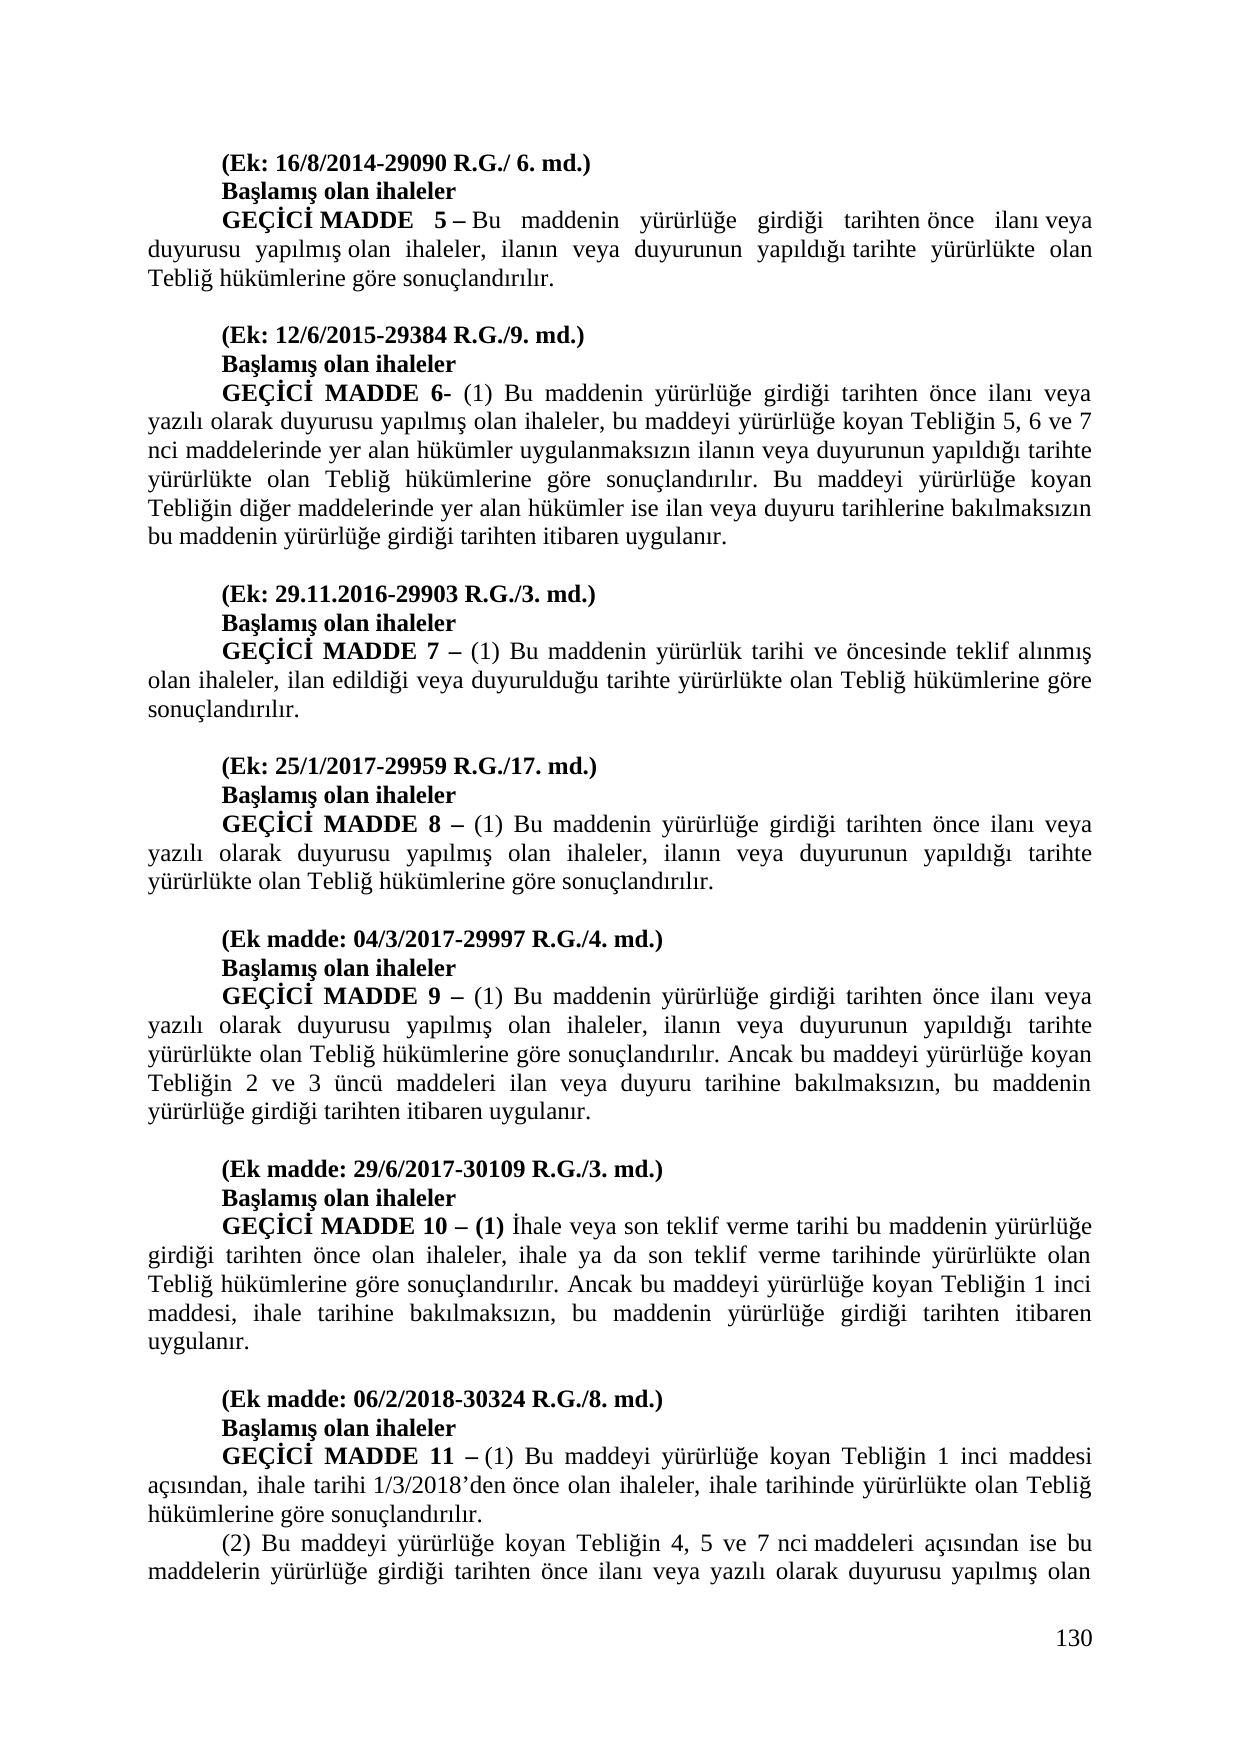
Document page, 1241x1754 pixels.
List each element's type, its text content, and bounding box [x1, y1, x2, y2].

text GEÇİCİ MADDE 9 – (1) Bu maddenin yürürlüğe girdiği tarihten önce ilanı veya yazılı olarak duyurusu yapılmış olan ihaleler, ilanın veya duyurunun yapıldığı tarihte yürürlükte olan Tebliğ hükümlerine göre sonuçlandırılır. Ancak bu maddeyi yürürlüğe koyan Tebliğin 2 ve 3 üncü maddeleri ilan veya duyuru tarihine bakılmaksızın, bu maddenin yürürlüğe girdiği tarihten itibaren uygulanır. [148, 981, 1092, 1125]
text GEÇİCİ MADDE 10 – (1) İhale veya son teklif verme tarihi bu maddenin yürürlüğe girdiği tarihten önce olan ihaleler, ihale ya da son teklif verme tarihinde yürürlükte olan Tebliğ hükümlerine göre sonuçlandırılır. Ancak bu maddeyi yürürlüğe koyan Tebliğin 1 inci maddesi, ihale tarihine bakılmaksızın, bu maddenin yürürlüğe girdiği tarihten itibaren uygulanır. [148, 1211, 1092, 1355]
text GEÇİCİ MADDE 11 – (1) Bu maddeyi yürürlüğe koyan Tebliğin 1 inci maddesi açısından, ihale tarihi 1/3/2018’den önce olan ihaleler, ihale tarihinde yürürlükte olan Tebliğ hükümlerine göre sonuçlandırılır. [148, 1441, 1092, 1528]
subtitle (Ek madde: 04/3/2017-29997 R.G./4. md.) [148, 924, 1092, 953]
subtitle Başlamış olan ihaleler [148, 608, 1092, 636]
subtitle Başlamış olan ihaleler [148, 1183, 1092, 1211]
text GEÇİCİ MADDE 5 – Bu maddenin yürürlüğe girdiği tarihten önce ilanı veya duyurusu yapılmış olan ihaleler, ilanın veya duyurunun yapıldığı tarihte yürürlükte olan Tebliğ hükümlerine göre sonuçlandırılır. [148, 205, 1092, 291]
subtitle Başlamış olan ihaleler [148, 780, 1092, 809]
text GEÇİCİ MADDE 7 – (1) Bu maddenin yürürlük tarihi ve öncesinde teklif alınmış olan ihaleler, ilan edildiği veya duyurulduğu tarihte yürürlükte olan Tebliğ hükümlerine göre sonuçlandırılır. [148, 636, 1092, 723]
subtitle (Ek: 16/8/2014-29090 R.G./ 6. md.) [148, 148, 1092, 176]
subtitle (Ek: 12/6/2015-29384 R.G./9. md.) [148, 320, 1092, 349]
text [148, 1528, 1092, 1585]
subtitle (Ek madde: 06/2/2018-30324 R.G./8. md.) [148, 1384, 1092, 1413]
text GEÇİCİ MADDE 6- (1) Bu maddenin yürürlüğe girdiği tarihten önce ilanı veya yazılı olarak duyurusu yapılmış olan ihaleler, bu maddeyi yürürlüğe koyan Tebliğin 5, 6 ve 7 nci maddelerinde yer alan hükümler uygulanmaksızın ilanın veya duyurunun yapıldığı tarihte yürürlükte olan Tebliğ hükümlerine göre sonuçlandırılır. Bu maddeyi yürürlüğe koyan Tebliğin diğer maddelerinde yer alan hükümler ise ilan veya duyuru tarihlerine bakılmaksızın bu maddenin yürürlüğe girdiği tarihten itibaren uygulanır. [148, 378, 1092, 550]
subtitle (Ek: 25/1/2017-29959 R.G./17. md.) [148, 751, 1092, 780]
text GEÇİCİ MADDE 8 – (1) Bu maddenin yürürlüğe girdiği tarihten önce ilanı veya yazılı olarak duyurusu yapılmış olan ihaleler, ilanın veya duyurunun yapıldığı tarihte yürürlükte olan Tebliğ hükümlerine göre sonuçlandırılır. [148, 809, 1092, 895]
subtitle Başlamış olan ihaleler [148, 953, 1092, 981]
subtitle (Ek madde: 29/6/2017-30109 R.G./3. md.) [148, 1154, 1092, 1183]
subtitle Başlamış olan ihaleler [148, 176, 1092, 205]
subtitle Başlamış olan ihaleler [148, 1413, 1092, 1441]
subtitle (Ek: 29.11.2016-29903 R.G./3. md.) [148, 579, 1092, 608]
subtitle Başlamış olan ihaleler [148, 349, 1092, 378]
